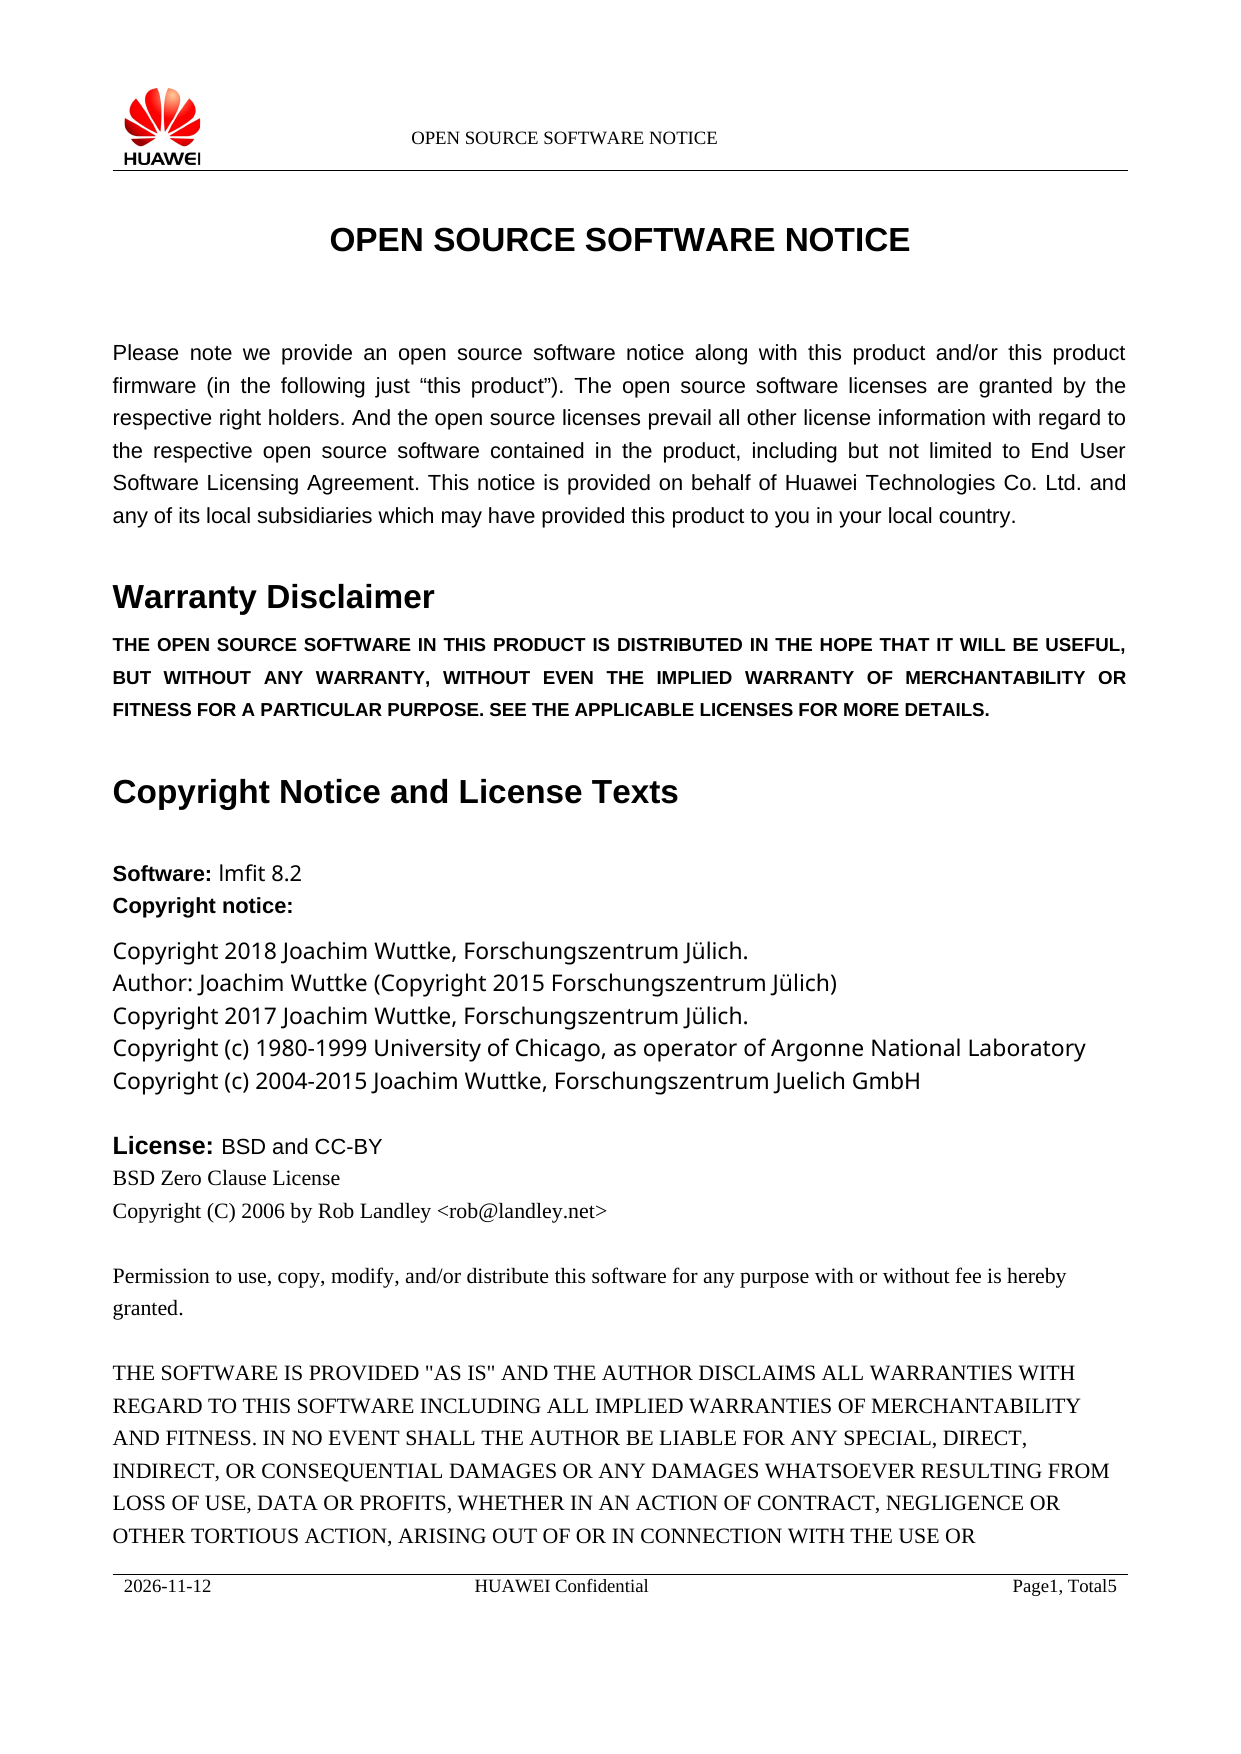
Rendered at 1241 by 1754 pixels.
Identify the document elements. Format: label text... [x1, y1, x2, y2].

title Software: lmfit 8.2 [112, 856, 1128, 889]
text License: BSD and CC-BY [112, 1129, 1128, 1161]
text Warranty Disclaimer [112, 564, 1128, 629]
text Copyright Notice and License Texts [112, 759, 1128, 824]
text The open source software in this product is distributed in the hope that it will be useful, but WITHOUT ANY WARRANTY, without even the implied warranty of MERCHANTABILITY or FITNESS FOR A PARTICULAR PURPOSE. See the applicable licenses for more details. [112, 629, 1128, 726]
text Copyright 2018 Joachim Wuttke, Forschungszentrum Jülich. Author: Joachim Wuttke (Copyright 2015 Forschungszentrum Jülich) Copyright 2017 Joachim Wuttke, Forschungszentrum Jülich. Copyright (c) 1980-1999 University of Chicago, as operator of Argonne National Laboratory Copyright (c) 2004-2015 Joachim Wuttke, Forschungszentrum Juelich GmbH [112, 934, 1128, 1129]
text OPEN SOURCE SOFTWARE NOTICE [112, 206, 1128, 271]
picture [124, 88, 201, 165]
text Please note we provide an open source software notice along with this product and/or this product firmware (in the following just “this product”). The open source software licenses are granted by the respective right holders. And the open source licenses prevail all other license information with regard to the respective open source software contained in the product, including but not limited to End User Software Licensing Agreement. This notice is provided on behalf of Huawei Technologies Co. Ltd. and any of its local subsidiaries which may have provided this product to you in your local country. [112, 336, 1128, 531]
text Copyright notice: [112, 889, 1128, 921]
